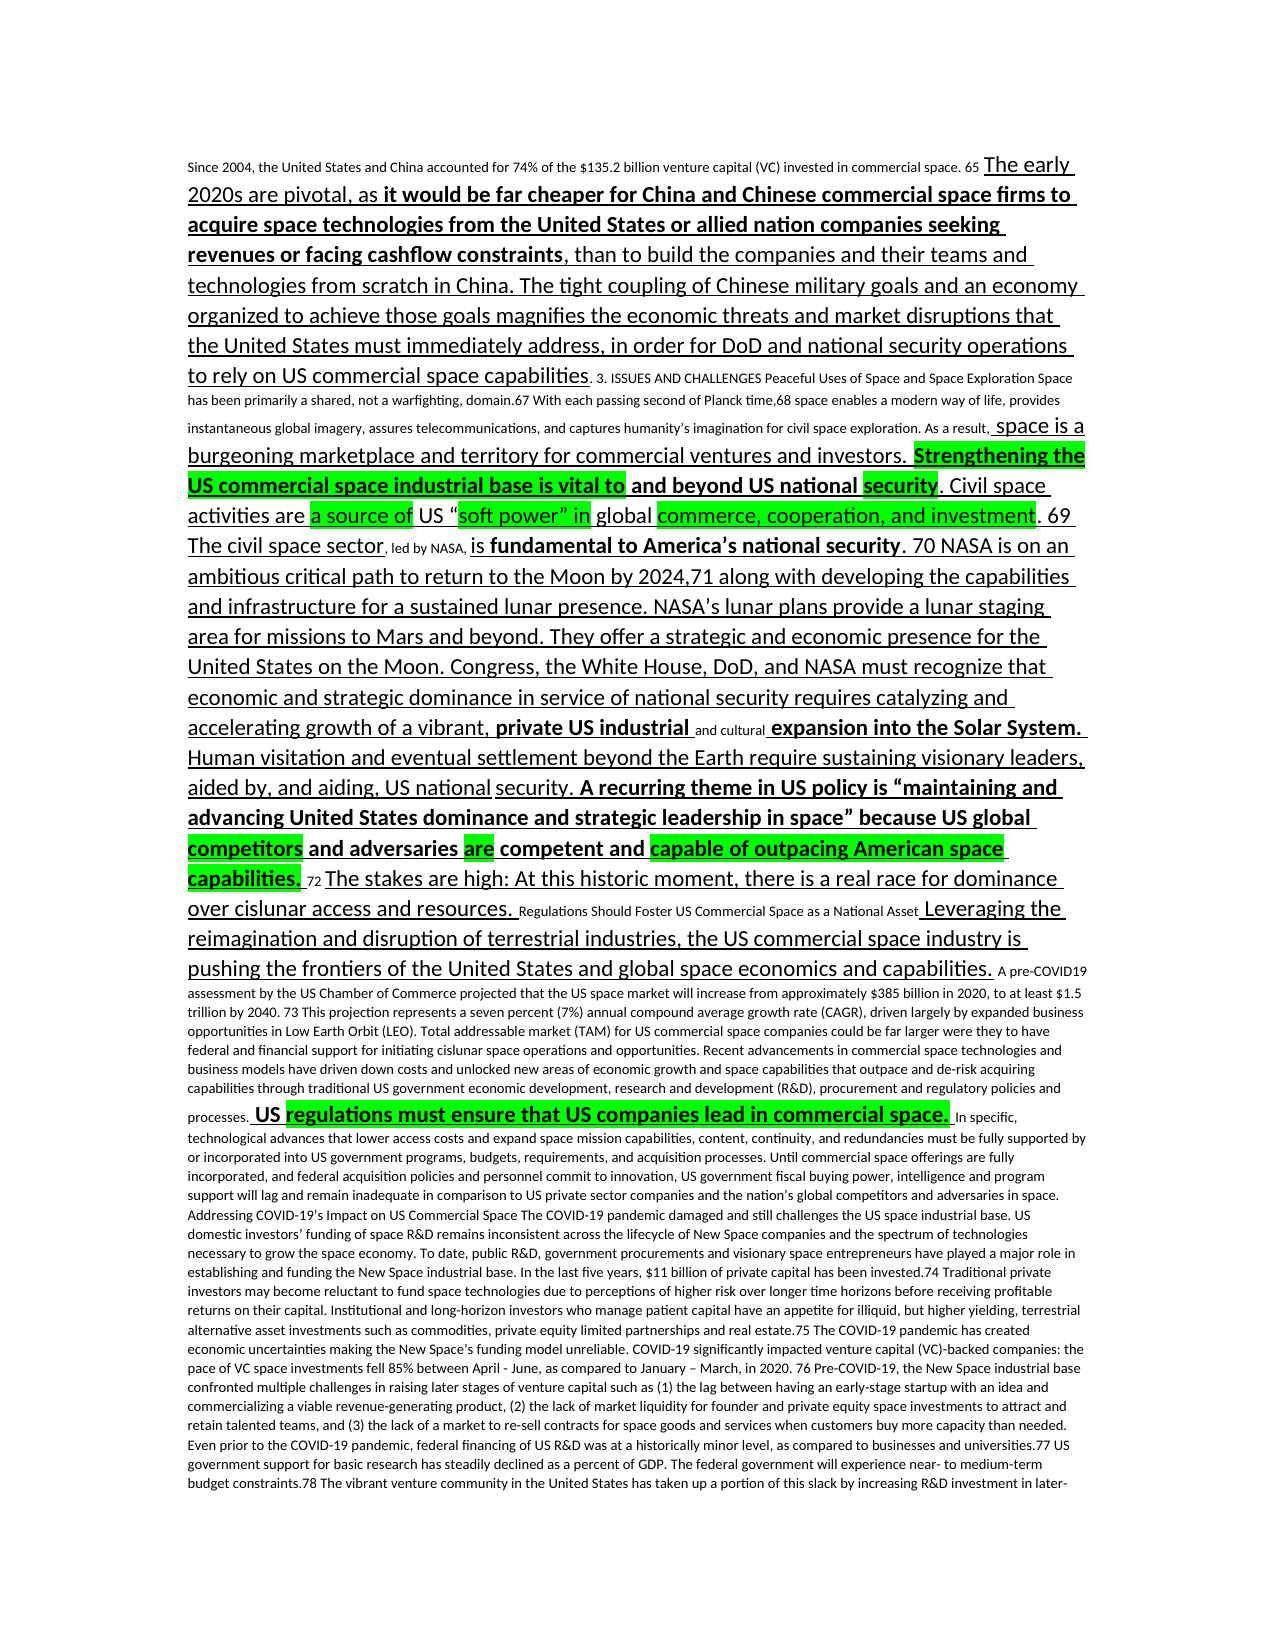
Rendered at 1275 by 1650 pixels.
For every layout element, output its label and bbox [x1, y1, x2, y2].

text [187, 150, 1087, 1492]
